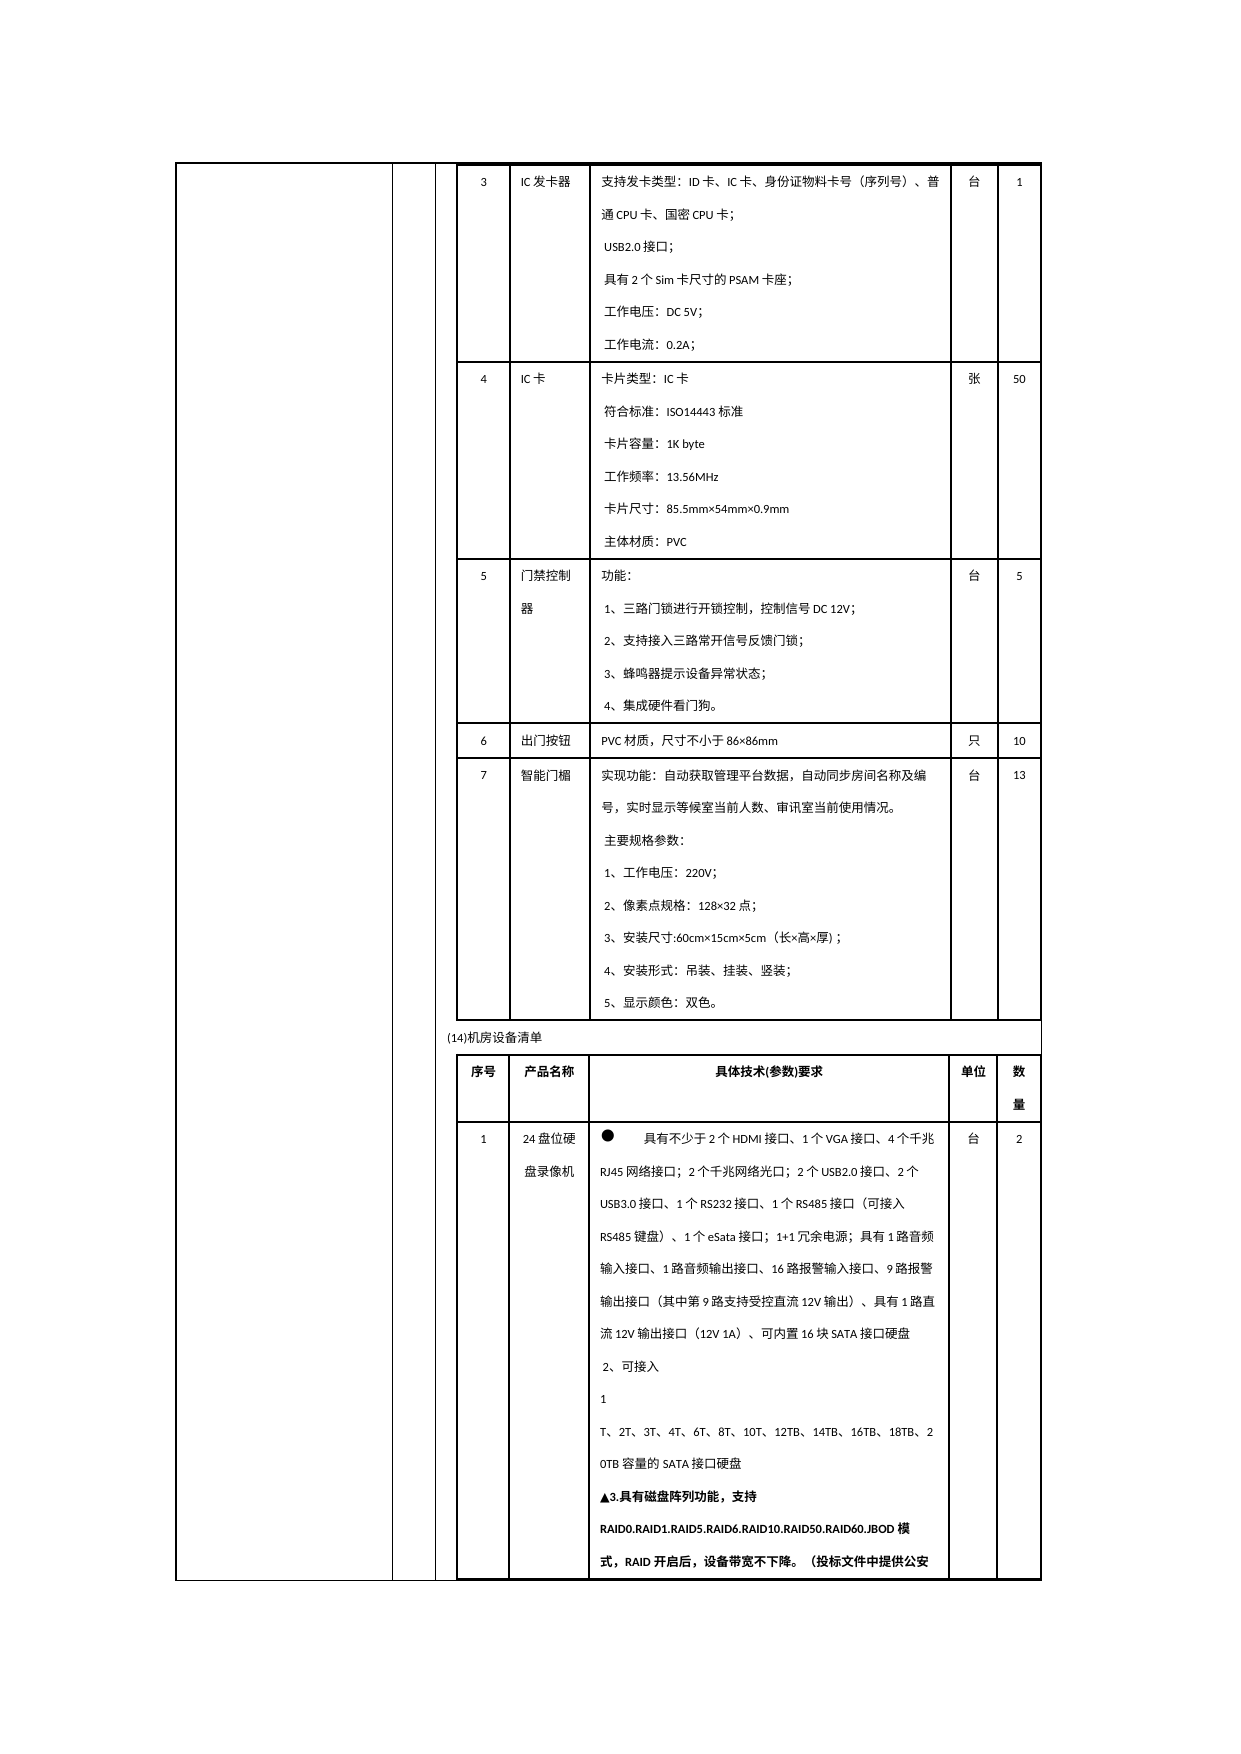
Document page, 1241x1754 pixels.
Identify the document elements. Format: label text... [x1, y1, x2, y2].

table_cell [436, 164, 1041, 1580]
table_cell 1 [393, 164, 435, 1580]
table_cell [177, 164, 392, 1580]
